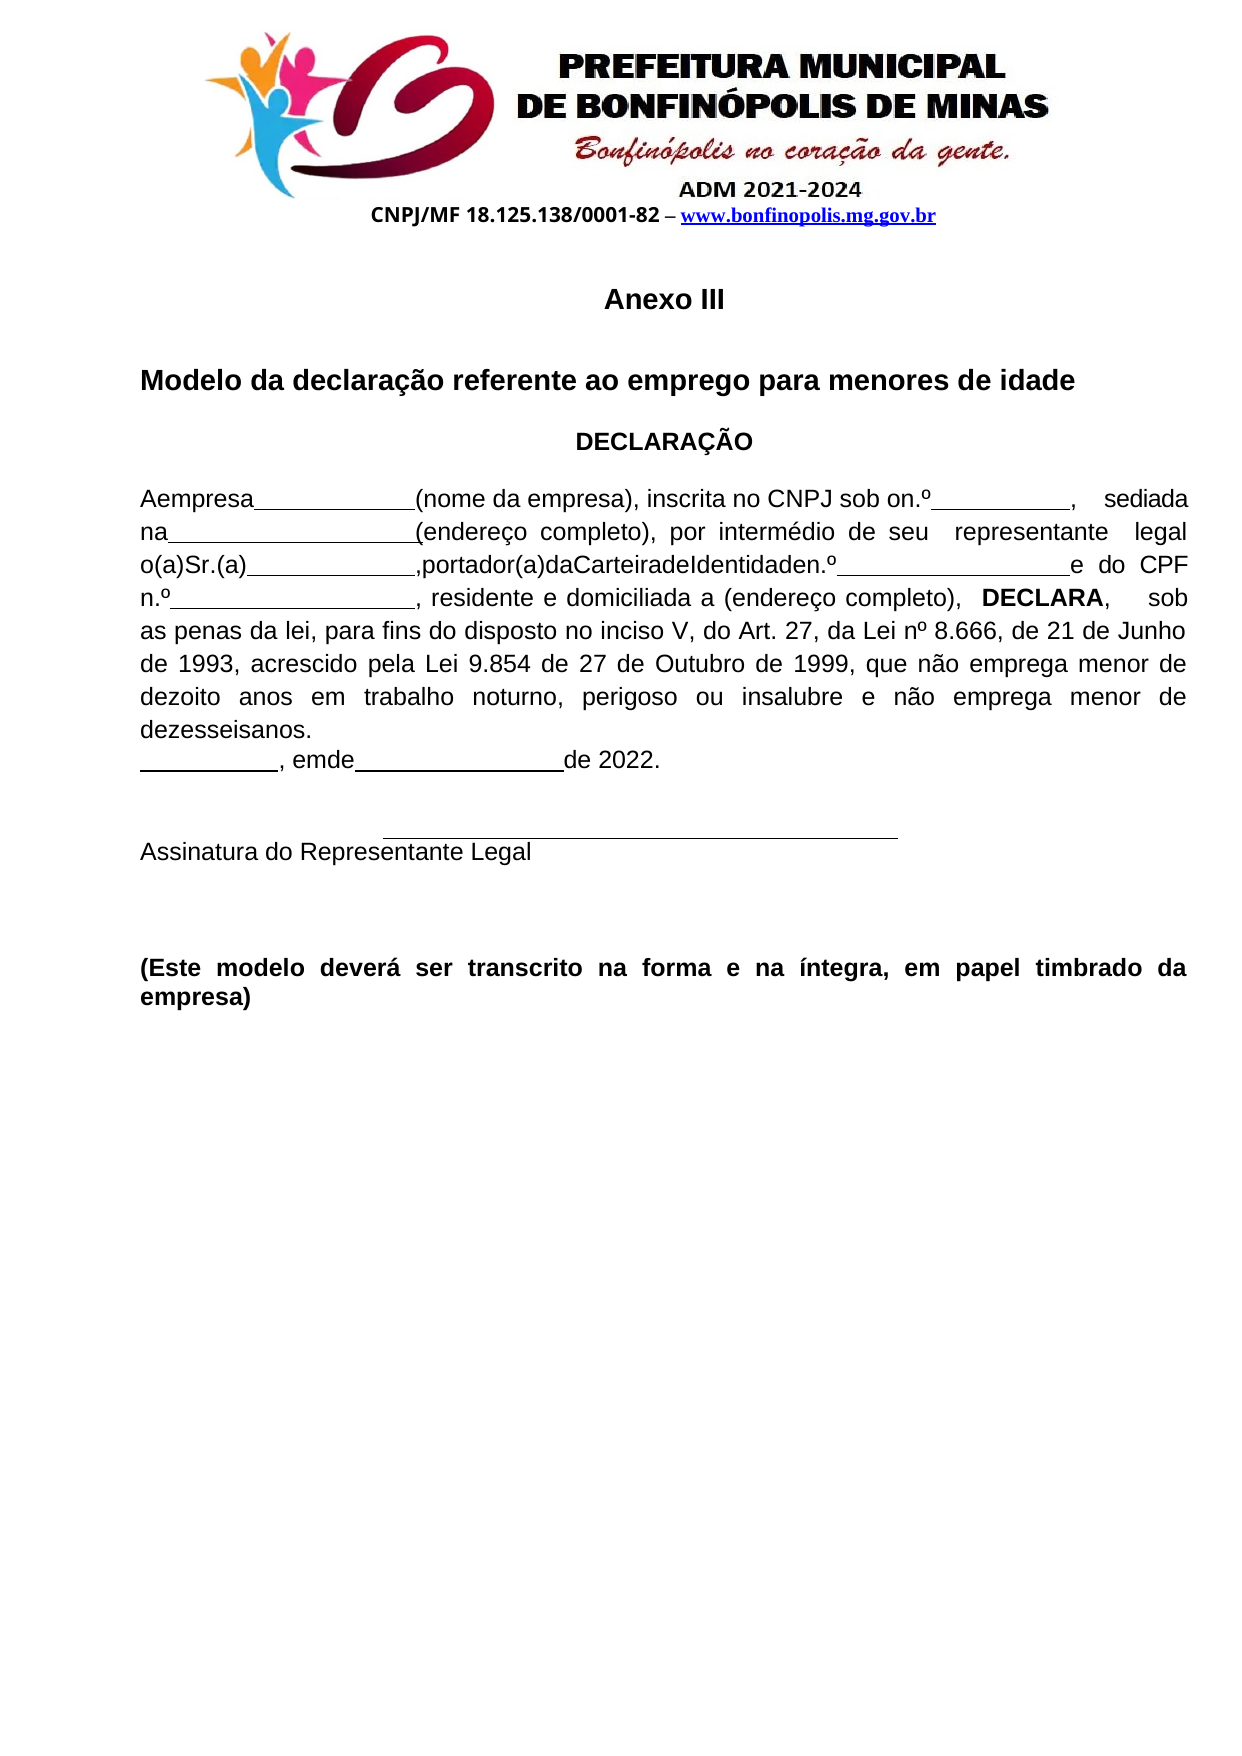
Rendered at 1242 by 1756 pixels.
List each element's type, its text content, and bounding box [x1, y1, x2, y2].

subtitle (Este modelo deverá ser transcrito na forma e na íntegra, em papel timbrado da empresa) [140, 953, 1188, 1010]
text Assinatura do Representante Legal [140, 834, 1188, 866]
text Aempresa (nome da empresa), inscrita no CNPJ sob on.º , sediada na (endereço completo), por intermédio de seu representante legal o(a)Sr.(a) ,portador(a)daCarteiradeIdentidaden.º e do CPF n.º , residente e domiciliada a (endereço completo), DECLARA, sob as penas da lei, para fins do disposto no inciso V, do Art. 27, da Lei nº 8.666, de 21 de Junho de 1993, acrescido pela Lei 9.854 de 27 de Outubro de 1999, que não emprega menor de dezoito anos em trabalho noturno, perigoso ou insalubre e não emprega menor de dezesseisanos. [140, 484, 1188, 744]
text , emde de 2022. [140, 748, 1188, 774]
subtitle Anexo III [140, 282, 1188, 316]
picture [199, 29, 1064, 200]
text Modelo da declaração referente ao emprego para menores de idade [140, 363, 1188, 396]
subtitle DECLARAÇÃO [140, 426, 1188, 455]
